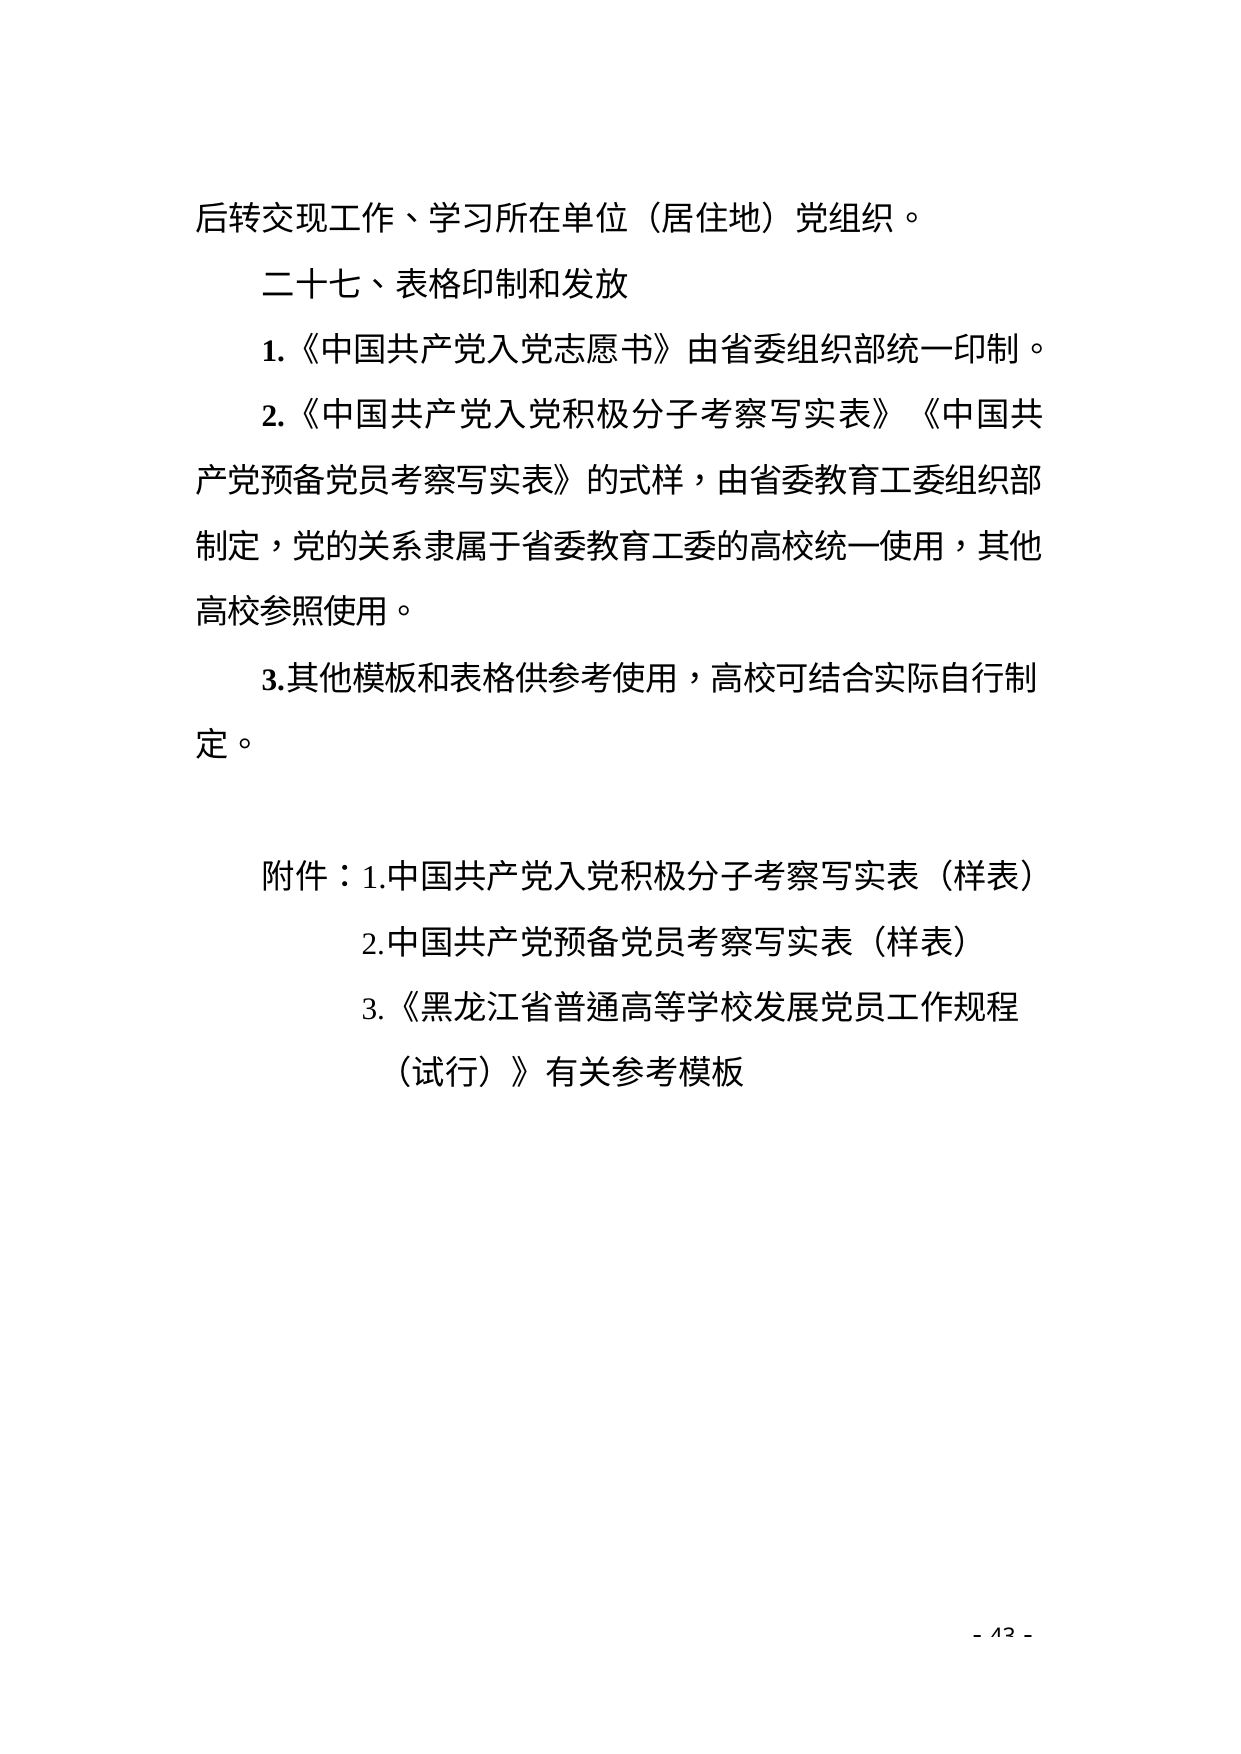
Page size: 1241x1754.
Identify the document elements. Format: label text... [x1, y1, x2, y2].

text 二十七、表格印制和发放 [261, 260, 1176, 306]
list 《中国共产党入党积极分子考察写实表》《中国共产党预备党员考察写实表》的式样，由省委教育工委组织部制定，党的关系隶属于省委教育工委的高校统一使用，其他高校参照使用。 [195, 391, 1046, 634]
list 《中国共产党入党志愿书》由省委组织部统一印制。 [261, 326, 1176, 371]
list 《黑龙江省普通高等学校发展党员工作规程 [361, 984, 1176, 1029]
text 附件：1.中国共产党入党积极分子考察写实表（样表） [261, 853, 1176, 899]
list 其他模板和表格供参考使用，高校可结合实际自行制 [261, 655, 1176, 700]
text 定。 [195, 721, 1176, 766]
text （试行）》有关参考模板 [378, 1049, 1176, 1094]
list 中国共产党预备党员考察写实表（样表） [361, 918, 1176, 964]
text 后转交现工作、学习所在单位（居住地）党组织。 [195, 195, 1176, 241]
